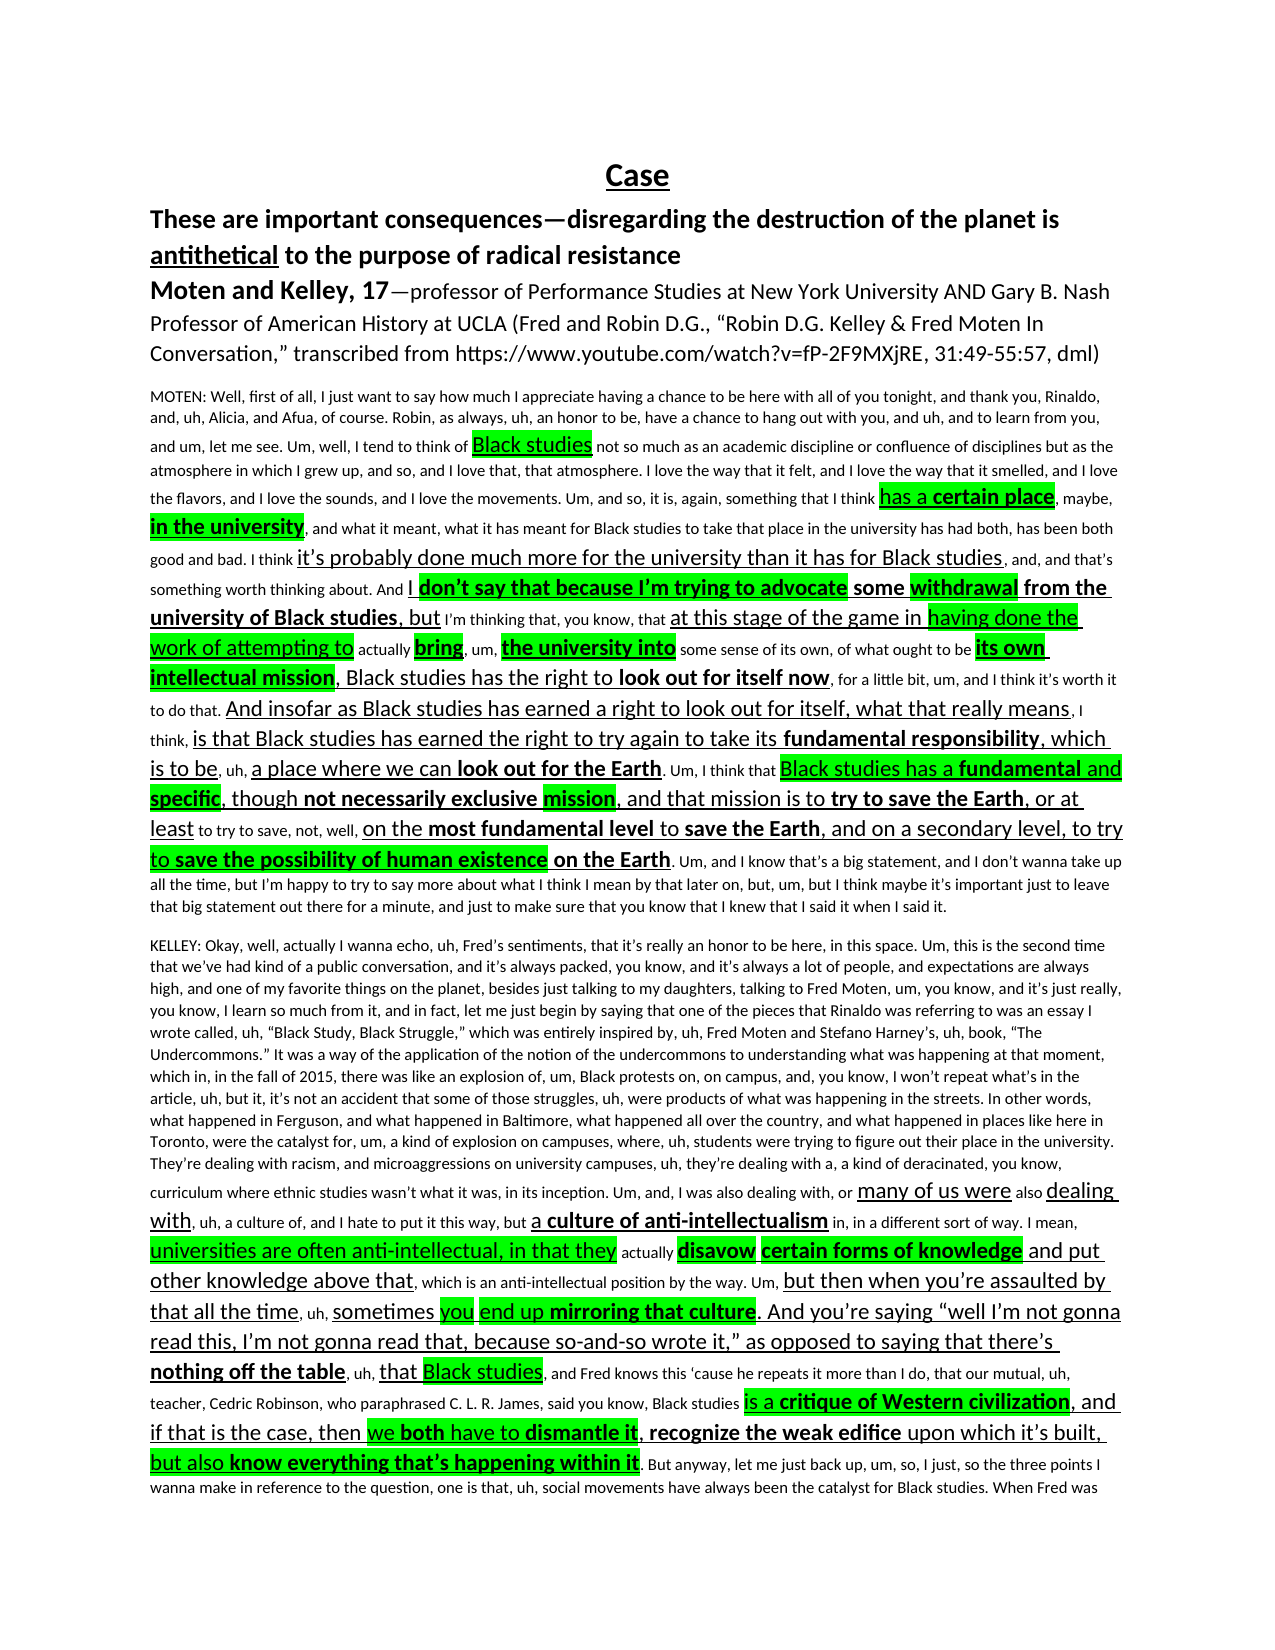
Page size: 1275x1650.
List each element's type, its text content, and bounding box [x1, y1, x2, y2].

subtitle Case [150, 154, 1125, 195]
text Moten and Kelley, 17—professor of Performance Studies at New York University AND Gary B. Nash Professor of American History at UCLA (Fred and Robin D.G., “Robin D.G. Kelley & Fred Moten In Conversation,” transcribed from https://www.youtube.com/watch?v=fP-2F9MXjRE, 31:49-55:57, dml) [150, 273, 1125, 367]
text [150, 935, 1125, 1498]
text MOTEN: Well, first of all, I just want to say how much I appreciate having a chance to be here with all of you tonight, and thank you, Rinaldo, and, uh, Alicia, and Afua, of course. Robin, as always, uh, an honor to be, have a chance to hang out with you, and uh, and to learn from you, and um, let me see. Um, well, I tend to think of Black studies not so much as an academic discipline or confluence of disciplines but as the atmosphere in which I grew up, and so, and I love that, that atmosphere. I love the way that it felt, and I love the way that it smelled, and I love the flavors, and I love the sounds, and I love the movements. Um, and so, it is, again, something that I think has a certain place, maybe, in the university, and what it meant, what it has meant for Black studies to take that place in the university has had both, has been both good and bad. I think it’s probably done much more for the university than it has for Black studies, and, and that’s something worth thinking about. And I don’t say that because I’m trying to advocate some withdrawal from the university of Black studies, but I’m thinking that, you know, that at this stage of the game in having done the work of attempting to actually bring, um, the university into some sense of its own, of what ought to be its own intellectual mission, Black studies has the right to look out for itself now, for a little bit, um, and I think it’s worth it to do that. And insofar as Black studies has earned a right to look out for itself, what that really means, I think, is that Black studies has earned the right to try again to take its fundamental responsibility, which is to be, uh, a place where we can look out for the Earth. Um, I think that Black studies has a fundamental and specific, though not necessarily exclusive mission, and that mission is to try to save the Earth, or at least to try to save, not, well, on the most fundamental level to save the Earth, and on a secondary level, to try to save the possibility of human existence on the Earth. Um, and I know that’s a big statement, and I don’t wanna take up all the time, but I’m happy to try to say more about what I think I mean by that later on, but, um, but I think maybe it’s important just to leave that big statement out there for a minute, and just to make sure that you know that I knew that I said it when I said it. [150, 386, 1125, 917]
subtitle These are important consequences—disregarding the destruction of the planet is antithetical to the purpose of radical resistance [150, 202, 1125, 271]
